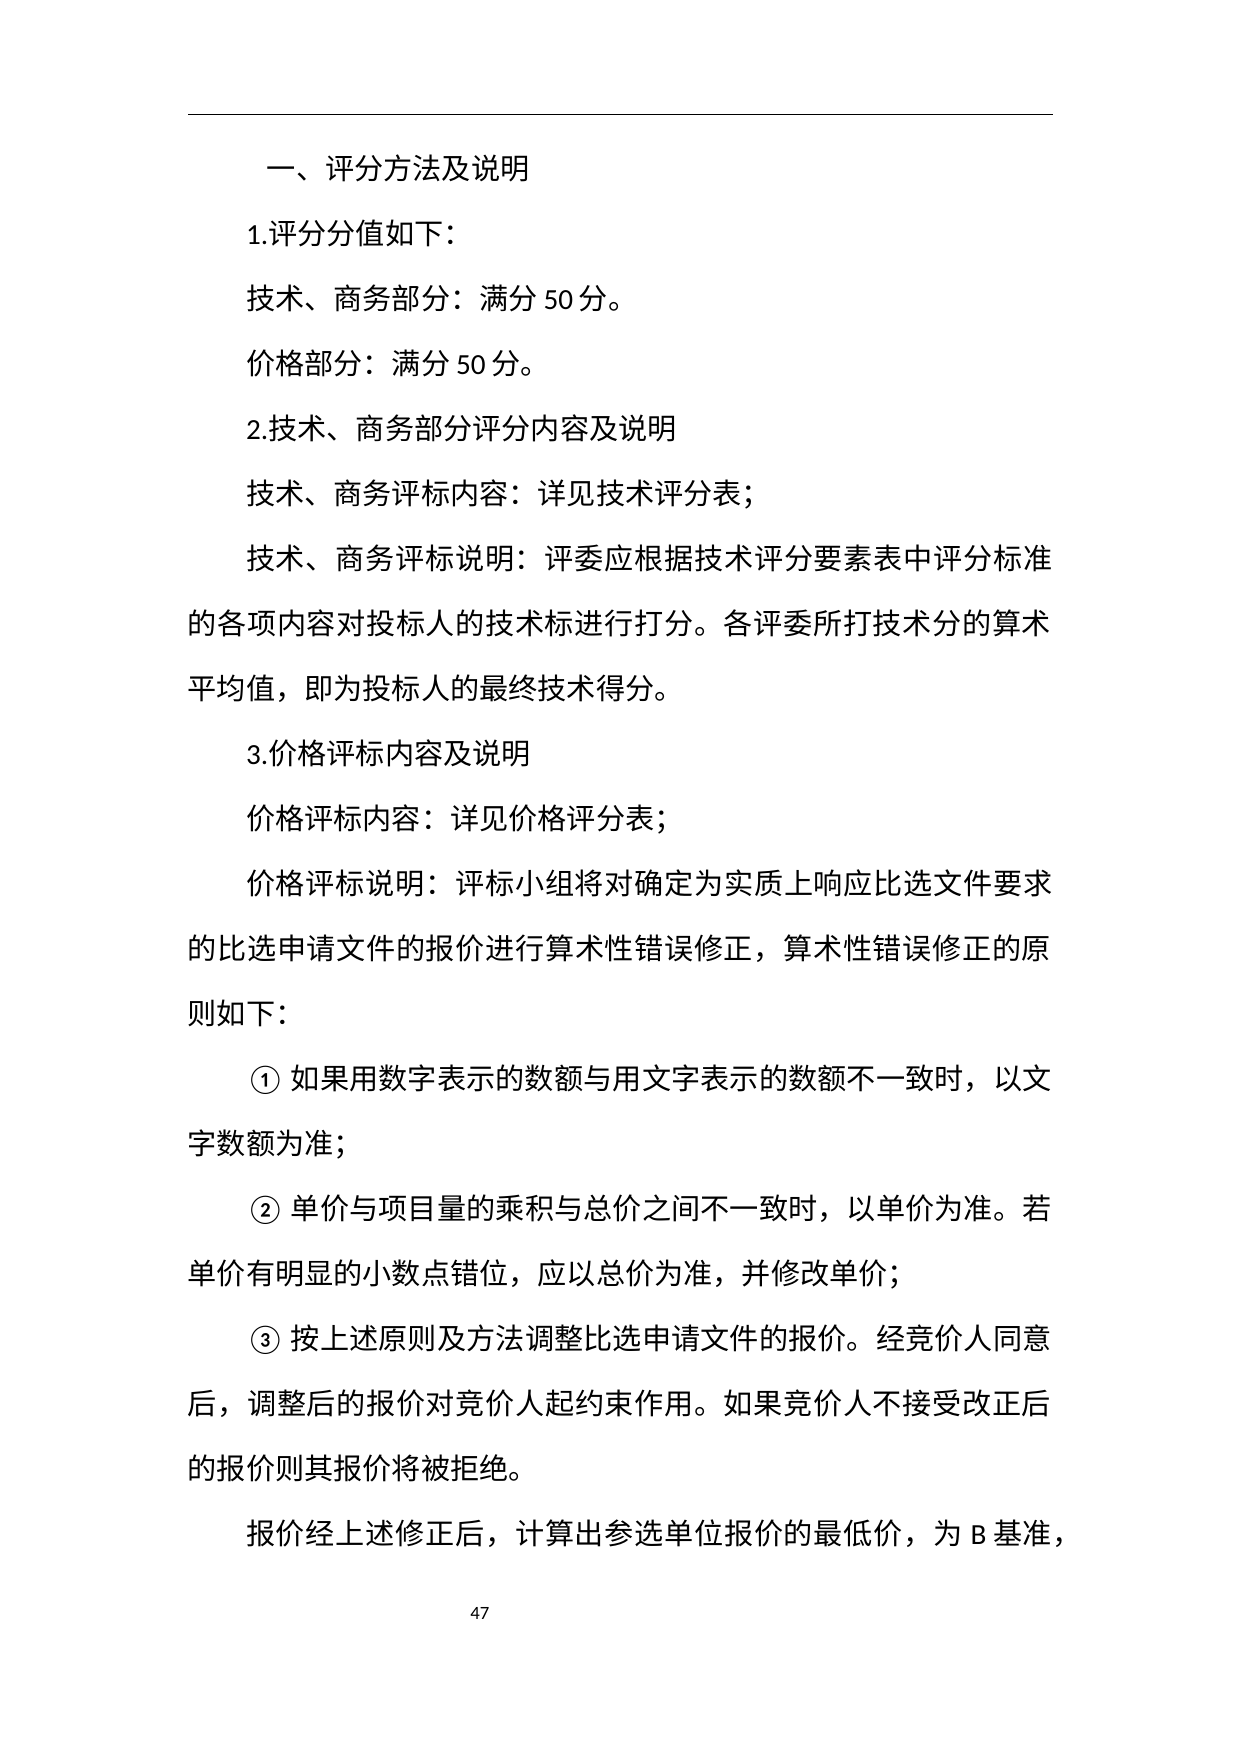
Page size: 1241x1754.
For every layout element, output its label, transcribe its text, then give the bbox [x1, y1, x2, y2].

text 价格部分：满分50分。 [187, 329, 1053, 394]
text ①如果用数字表示的数额与用文字表示的数额不一致时，以文字数额为准； [187, 1044, 1053, 1174]
text 技术、商务评标内容：详见技术评分表； [187, 459, 1053, 524]
text ②单价与项目量的乘积与总价之间不一致时，以单价为准。若单价有明显的小数点错位，应以总价为准，并修改单价； [187, 1174, 1053, 1304]
text 技术、商务评标说明：评委应根据技术评分要素表中评分标准的各项内容对投标人的技术标进行打分。各评委所打技术分的算术平均值，即为投标人的最终技术得分。 [187, 524, 1053, 719]
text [187, 1499, 1053, 1564]
text 3.价格评标内容及说明 [187, 719, 1053, 784]
text 价格评标说明：评标小组将对确定为实质上响应比选文件要求的比选申请文件的报价进行算术性错误修正，算术性错误修正的原则如下： [187, 849, 1053, 1044]
text 技术、商务部分：满分50分。 [187, 264, 1053, 329]
text 一、评分方法及说明 [187, 134, 1053, 199]
text 1.评分分值如下： [187, 199, 1053, 264]
text 2.技术、商务部分评分内容及说明 [187, 394, 1053, 459]
text ③按上述原则及方法调整比选申请文件的报价。经竞价人同意后，调整后的报价对竞价人起约束作用。如果竞价人不接受改正后的报价则其报价将被拒绝。 [187, 1304, 1053, 1499]
text 价格评标内容：详见价格评分表； [187, 784, 1053, 849]
